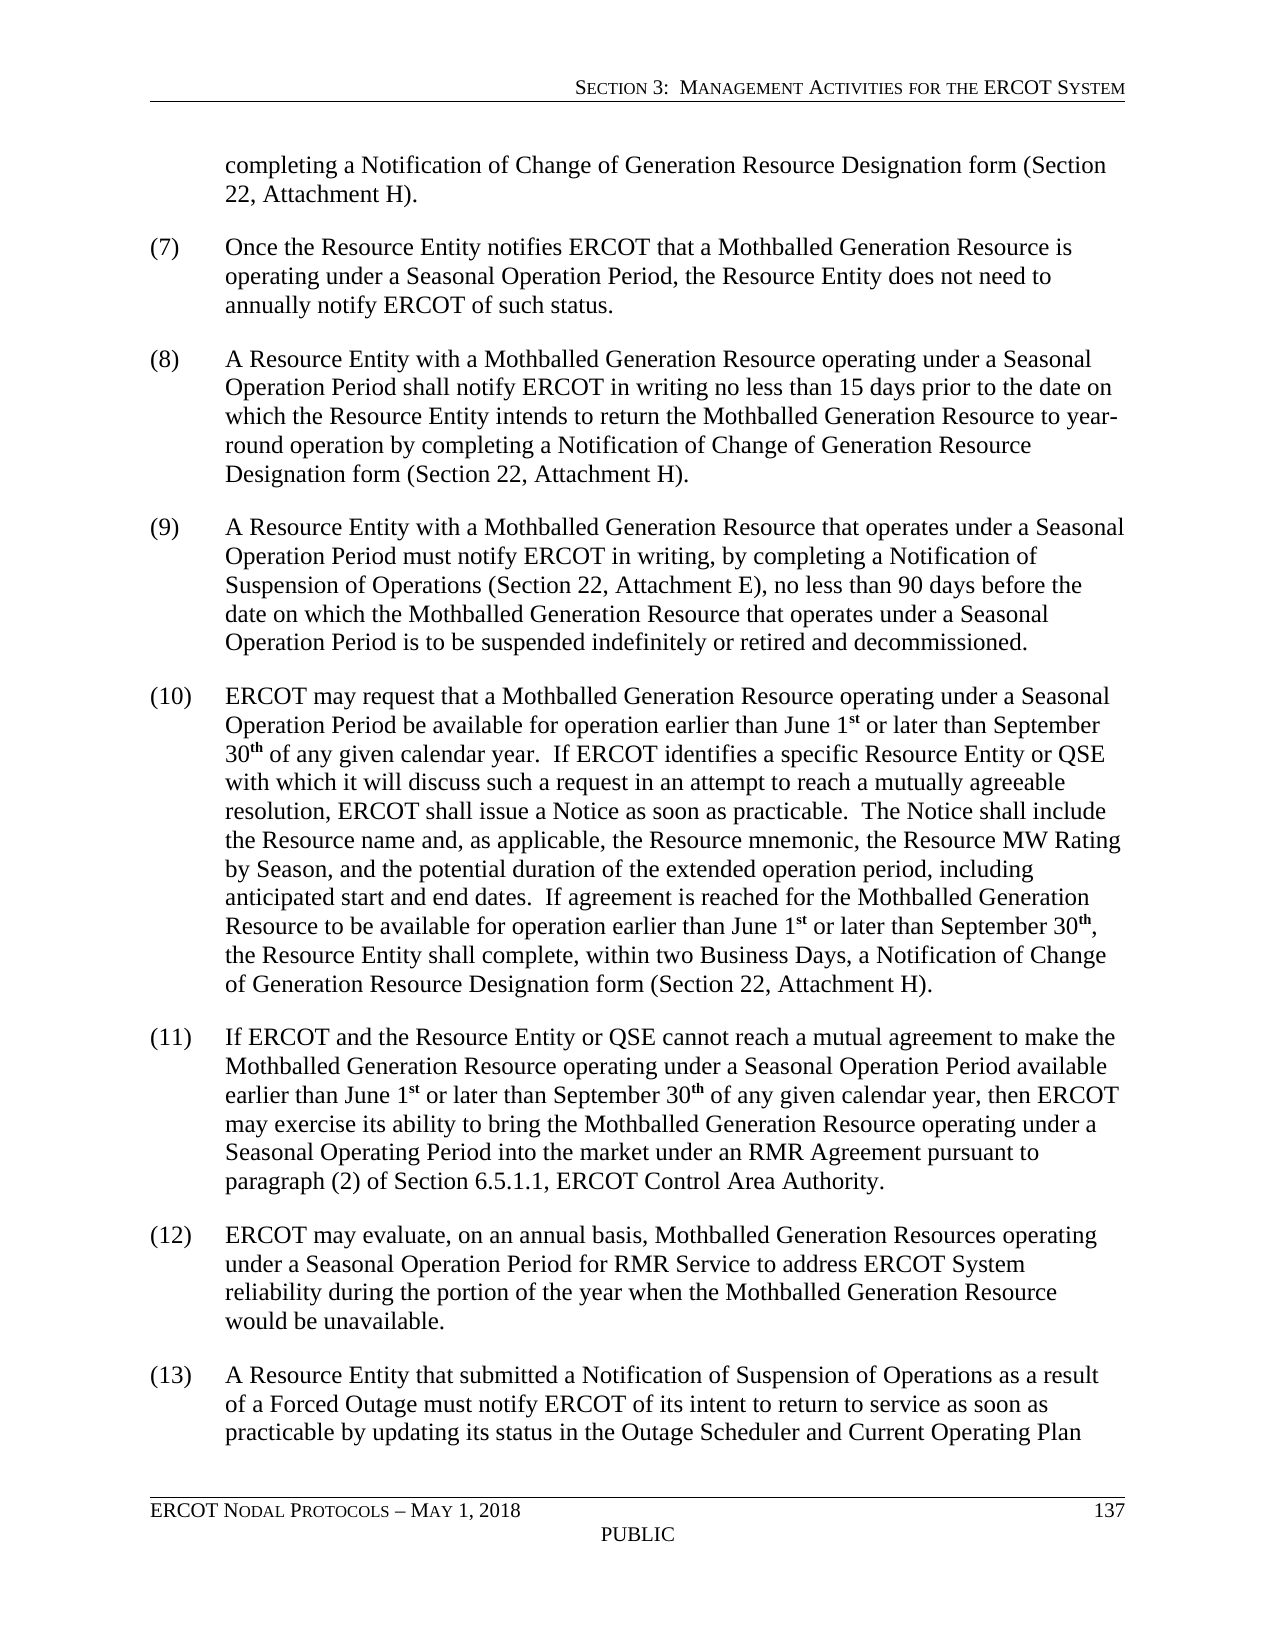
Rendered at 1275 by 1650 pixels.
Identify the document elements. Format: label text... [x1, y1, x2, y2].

list (12) ERCOT may evaluate, on an annual basis, Mothballed Generation Resources operating under a Seasonal Operation Period for RMR Service to address ERCOT System reliability during the portion of the year when the Mothballed Generation Resource would be unavailable. [150, 1220, 1125, 1335]
list (8) A Resource Entity with a Mothballed Generation Resource operating under a Seasonal Operation Period shall notify ERCOT in writing no less than 15 days prior to the date on which the Resource Entity intends to return the Mothballed Generation Resource to year-round operation by completing a Notification of Change of Generation Resource Designation form (Section 22, Attachment H). [150, 344, 1125, 487]
list (7) Once the Resource Entity notifies ERCOT that a Mothballed Generation Resource is operating under a Seasonal Operation Period, the Resource Entity does not need to annually notify ERCOT of such status. [150, 232, 1125, 319]
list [150, 1360, 1125, 1446]
list (10) ERCOT may request that a Mothballed Generation Resource operating under a Seasonal Operation Period be available for operation earlier than June 1st or later than September 30th of any given calendar year. If ERCOT identifies a specific Resource Entity or QSE with which it will discuss such a request in an attempt to reach a mutually agreeable resolution, ERCOT shall issue a Notice as soon as practicable. The Notice shall include the Resource name and, as applicable, the Resource mnemonic, the Resource MW Rating by Season, and the potential duration of the extended operation period, including anticipated start and end dates. If agreement is reached for the Mothballed Generation Resource to be available for operation earlier than June 1st or later than September 30th, the Resource Entity shall complete, within two Business Days, a Notification of Change of Generation Resource Designation form (Section 22, Attachment H). [150, 681, 1125, 997]
text (11) If ERCOT and the Resource Entity or QSE cannot reach a mutual agreement to make the Mothballed Generation Resource operating under a Seasonal Operation Period available earlier than June 1st or later than September 30th of any given calendar year, then ERCOT may exercise its ability to bring the Mothballed Generation Resource operating under a Seasonal Operating Period into the market under an RMR Agreement pursuant to paragraph (2) of Section 6.5.1.1, ERCOT Control Area Authority. [150, 1022, 1125, 1195]
text (9) A Resource Entity with a Mothballed Generation Resource that operates under a Seasonal Operation Period must notify ERCOT in writing, by completing a Notification of Suspension of Operations (Section 22, Attachment E), no less than 90 days before the date on which the Mothballed Generation Resource that operates under a Seasonal Operation Period is to be suspended indefinitely or retired and decommissioned. [150, 512, 1125, 656]
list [150, 150, 1125, 207]
